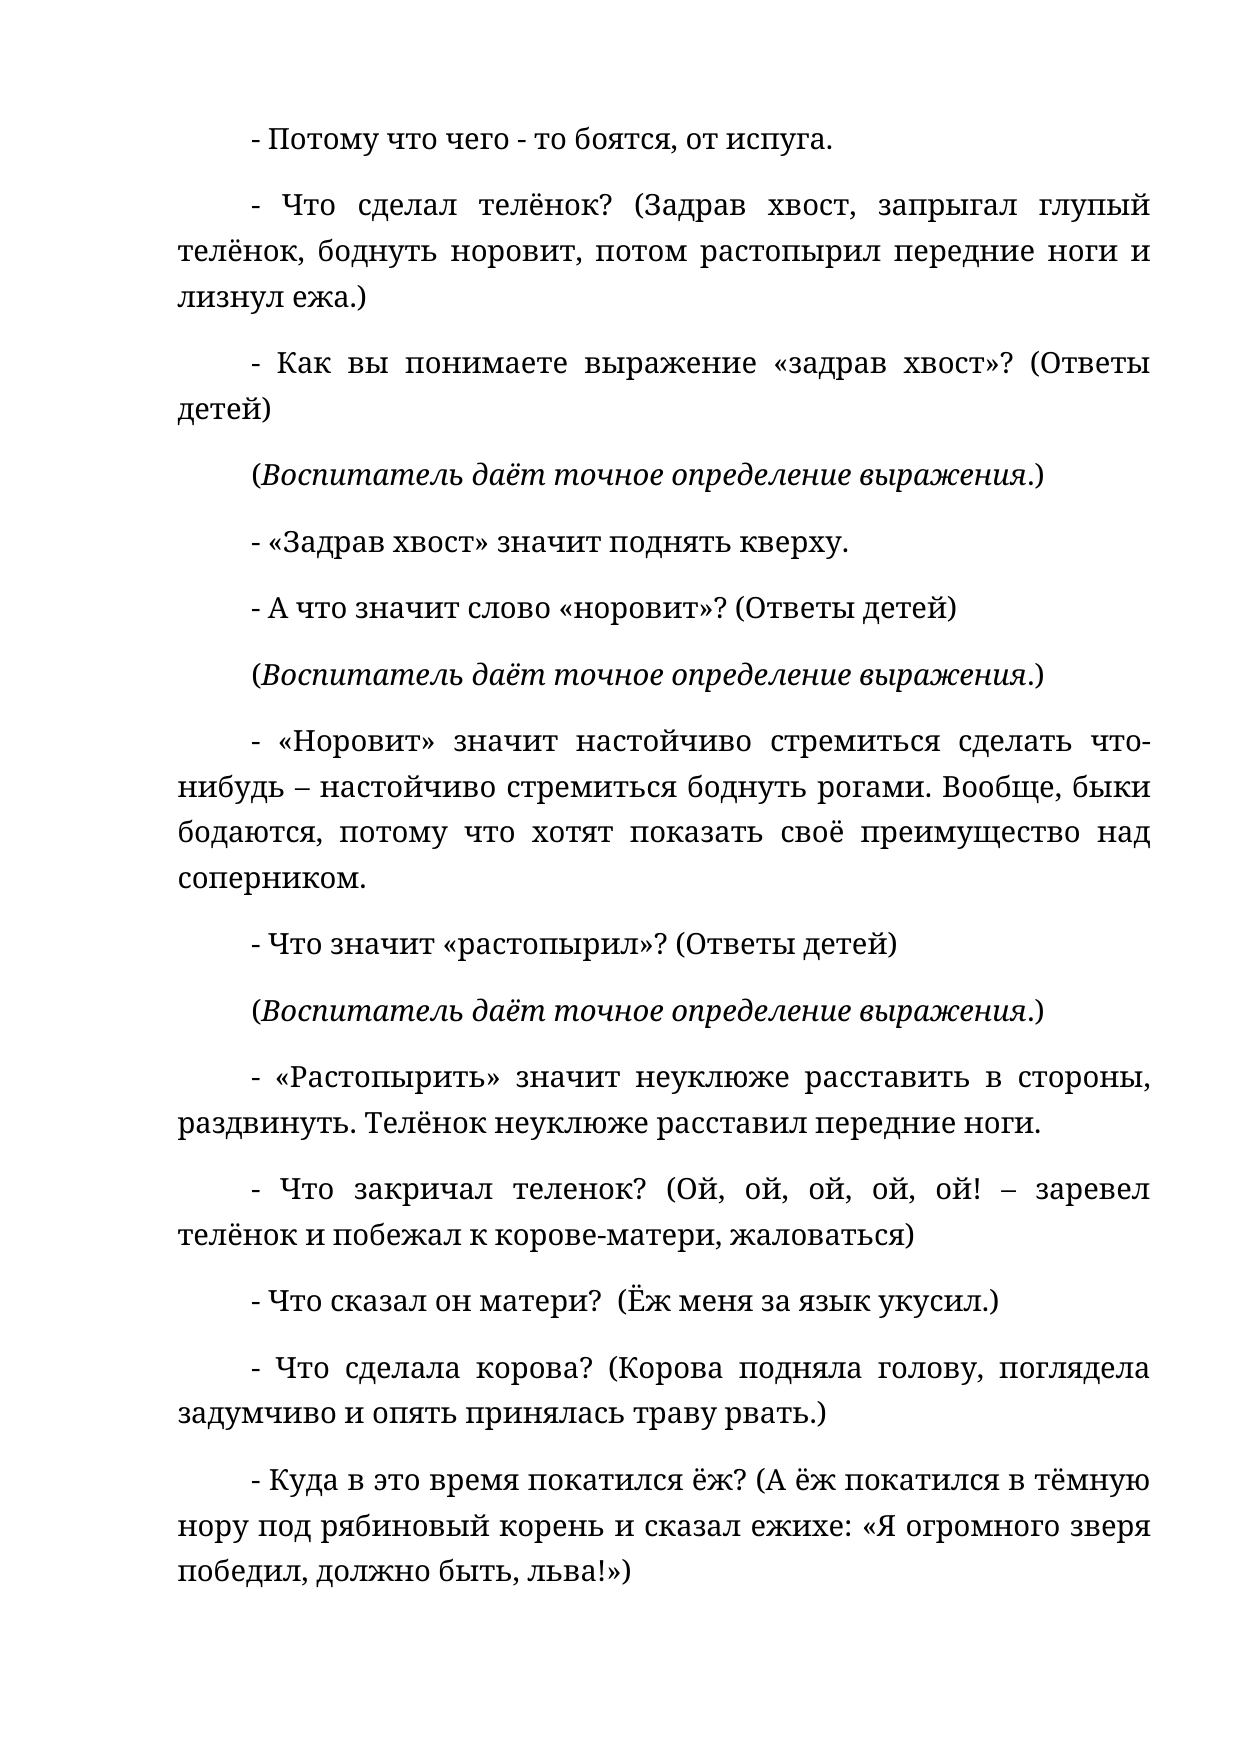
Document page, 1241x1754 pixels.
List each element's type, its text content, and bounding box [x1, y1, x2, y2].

text - А что значит слово «норовит»? (Ответы детей) [177, 587, 1152, 627]
text - Как вы понимаете выражение «задрав хвост»? (Ответы детей) [177, 342, 1152, 428]
text (Воспитатель даёт точное определение выражения.) [177, 990, 1152, 1030]
text - Потому что чего - то боятся, от испуга. [177, 118, 1152, 158]
text - «Растопырить» значит неуклюже расставить в стороны, раздвинуть. Телёнок неуклюже расставил передние ноги. [177, 1056, 1152, 1142]
text (Воспитатель даёт точное определение выражения.) [177, 654, 1152, 693]
text - Куда в это время покатился ёж? (А ёж покатился в тёмную нору под рябиновый корень и сказал ежихе: «Я огромного зверя победил, должно быть, льва!») [177, 1459, 1152, 1590]
text - «Норовит» значит настойчиво стремиться сделать что-нибудь – настойчиво стремиться боднуть рогами. Вообще, быки бодаются, потому что хотят показать своё преимущество над соперником. [177, 720, 1152, 897]
text - Что закричал теленок? (Ой, ой, ой, ой, ой! – заревел телёнок и побежал к корове-матери, жаловаться) [177, 1168, 1152, 1254]
text - Что сделал телёнок? (Задрав хвост, запрыгал глупый телёнок, боднуть норовит, потом растопырил передние ноги и лизнул ежа.) [177, 184, 1152, 316]
text - «Задрав хвост» значит поднять кверху. [177, 521, 1152, 561]
text - Что значит «растопырил»? (Ответы детей) [177, 923, 1152, 963]
text - Что сказал он матери? (Ёж меня за язык укусил.) [177, 1281, 1152, 1320]
text - Что сделала корова? (Корова подняла голову, поглядела задумчиво и опять принялась траву рвать.) [177, 1347, 1152, 1432]
text (Воспитатель даёт точное определение выражения.) [177, 454, 1152, 494]
